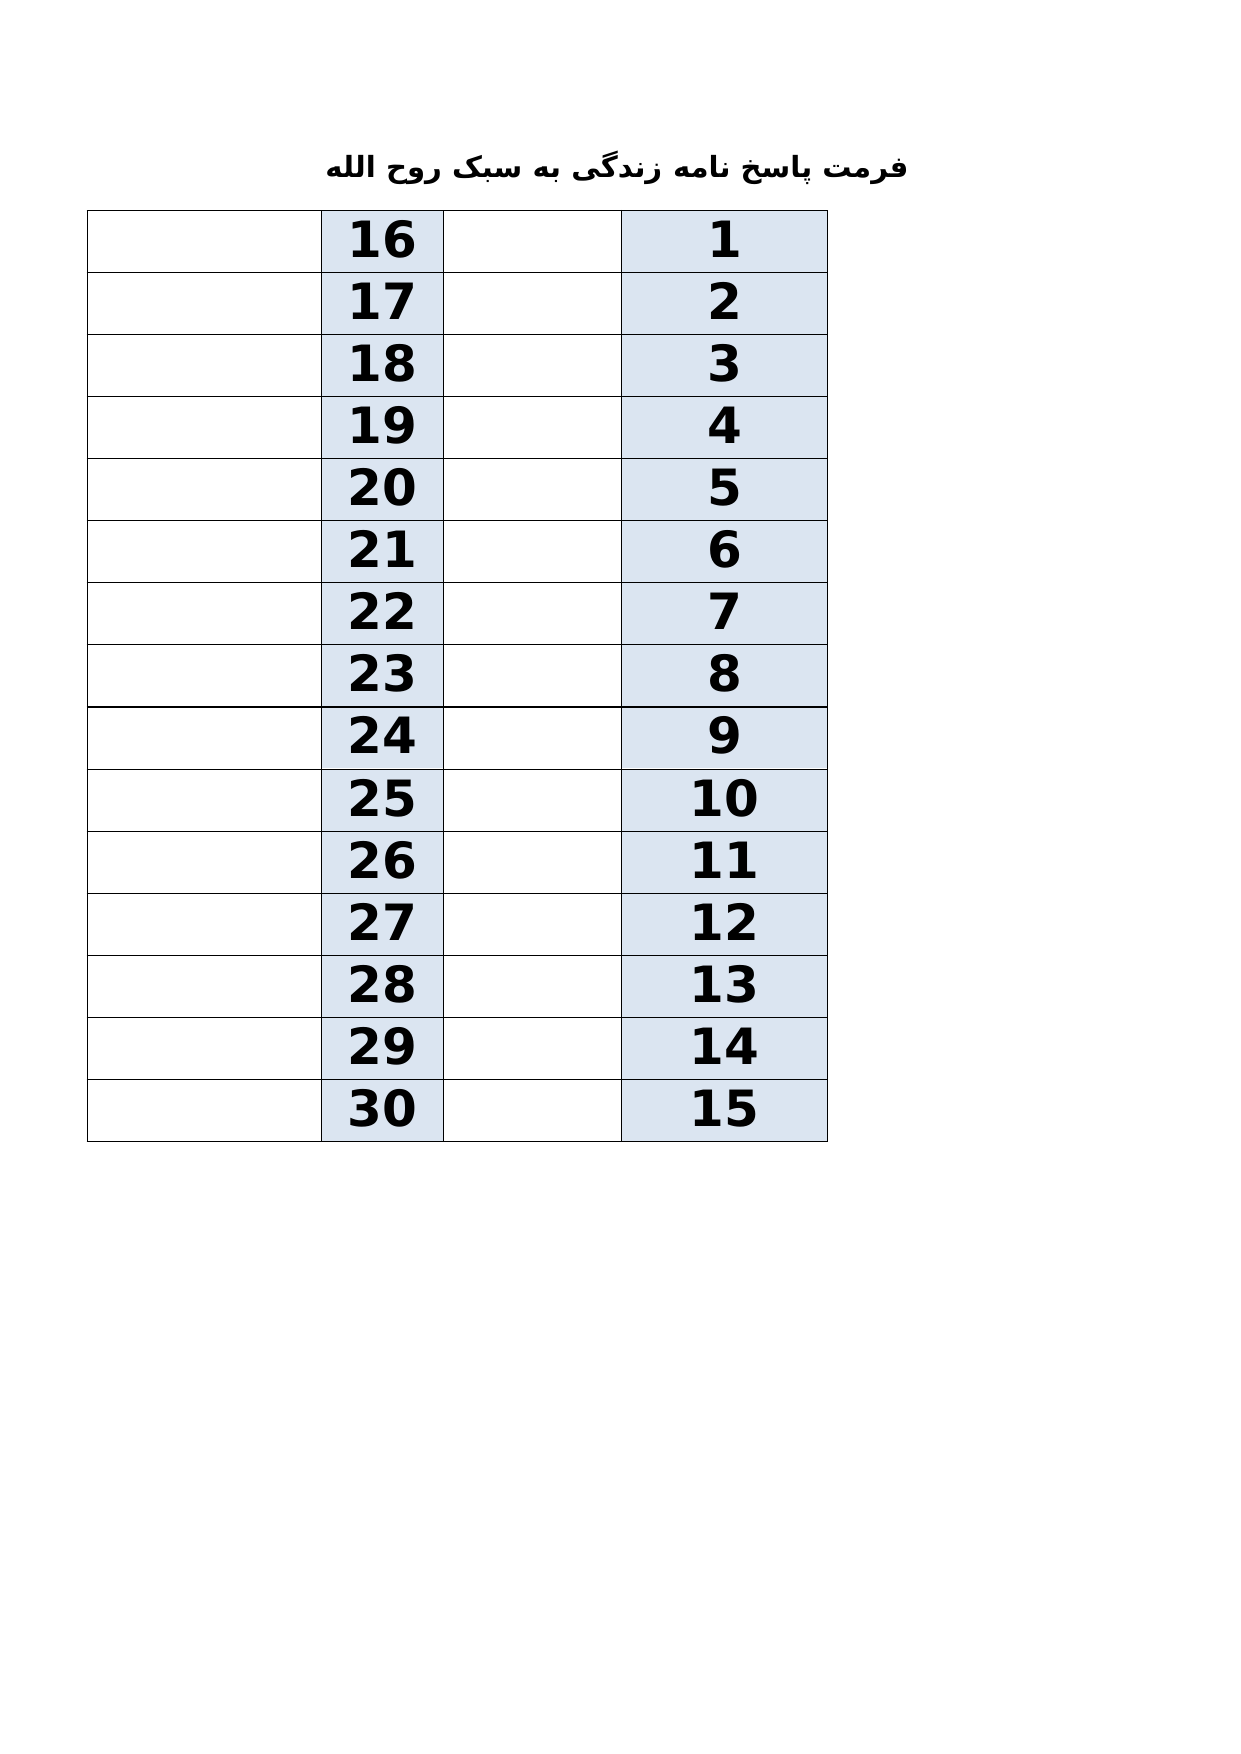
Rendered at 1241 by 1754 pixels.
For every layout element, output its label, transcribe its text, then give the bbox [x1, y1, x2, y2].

table_cell [444, 894, 621, 955]
table_cell 7 [622, 583, 827, 644]
table_cell [88, 459, 321, 520]
table_cell 14 [622, 1018, 827, 1079]
table_cell 18 [322, 335, 443, 396]
table_cell 3 [622, 335, 827, 396]
table_cell 11 [622, 832, 827, 893]
table_cell [88, 894, 321, 955]
table_header 1 [622, 211, 827, 272]
table_cell 29 [322, 1018, 443, 1079]
table_cell [444, 521, 621, 582]
table_cell [444, 335, 621, 396]
table_cell [444, 397, 621, 458]
table_cell 10 [622, 770, 827, 831]
table_cell [88, 770, 321, 831]
table_cell 9 [622, 708, 827, 768]
table_cell 20 [322, 459, 443, 520]
table_cell 30 [322, 1080, 443, 1141]
table_cell [88, 1080, 321, 1141]
table_cell 15 [622, 1080, 827, 1141]
table_cell 4 [622, 397, 827, 458]
table_cell 23 [322, 645, 443, 706]
table_cell [444, 956, 621, 1017]
table_cell 5 [622, 459, 827, 520]
table_cell [88, 645, 321, 706]
table_cell [88, 521, 321, 582]
table_cell 12 [622, 894, 827, 955]
table_cell [444, 1018, 621, 1079]
table_cell [88, 1018, 321, 1079]
table_cell 8 [622, 645, 827, 706]
table_cell [444, 770, 621, 831]
table_cell [88, 397, 321, 458]
table_cell [444, 273, 621, 334]
table_cell [88, 273, 321, 334]
text فرمت پاسخ نامه زندگی به سبک روح الله [150, 150, 1090, 184]
table_cell [444, 645, 621, 706]
table_cell 27 [322, 894, 443, 955]
table_cell 6 [622, 521, 827, 582]
table_cell 19 [322, 397, 443, 458]
table_cell 22 [322, 583, 443, 644]
table_cell [444, 459, 621, 520]
table_cell 13 [622, 956, 827, 1017]
table_cell [88, 583, 321, 644]
table_cell 21 [322, 521, 443, 582]
table_cell 26 [322, 832, 443, 893]
table_cell 17 [322, 273, 443, 334]
table_cell 25 [322, 770, 443, 831]
table_cell [444, 1080, 621, 1141]
table_cell [88, 708, 321, 768]
table_header [88, 211, 321, 272]
table_cell 28 [322, 956, 443, 1017]
table_cell 2 [622, 273, 827, 334]
table_header 16 [322, 211, 443, 272]
table_cell [88, 832, 321, 893]
table_cell [444, 583, 621, 644]
table_cell [88, 956, 321, 1017]
table_cell [444, 832, 621, 893]
table_cell [444, 708, 621, 768]
table_header [444, 211, 621, 272]
table_cell [88, 335, 321, 396]
table_cell 24 [322, 708, 443, 768]
